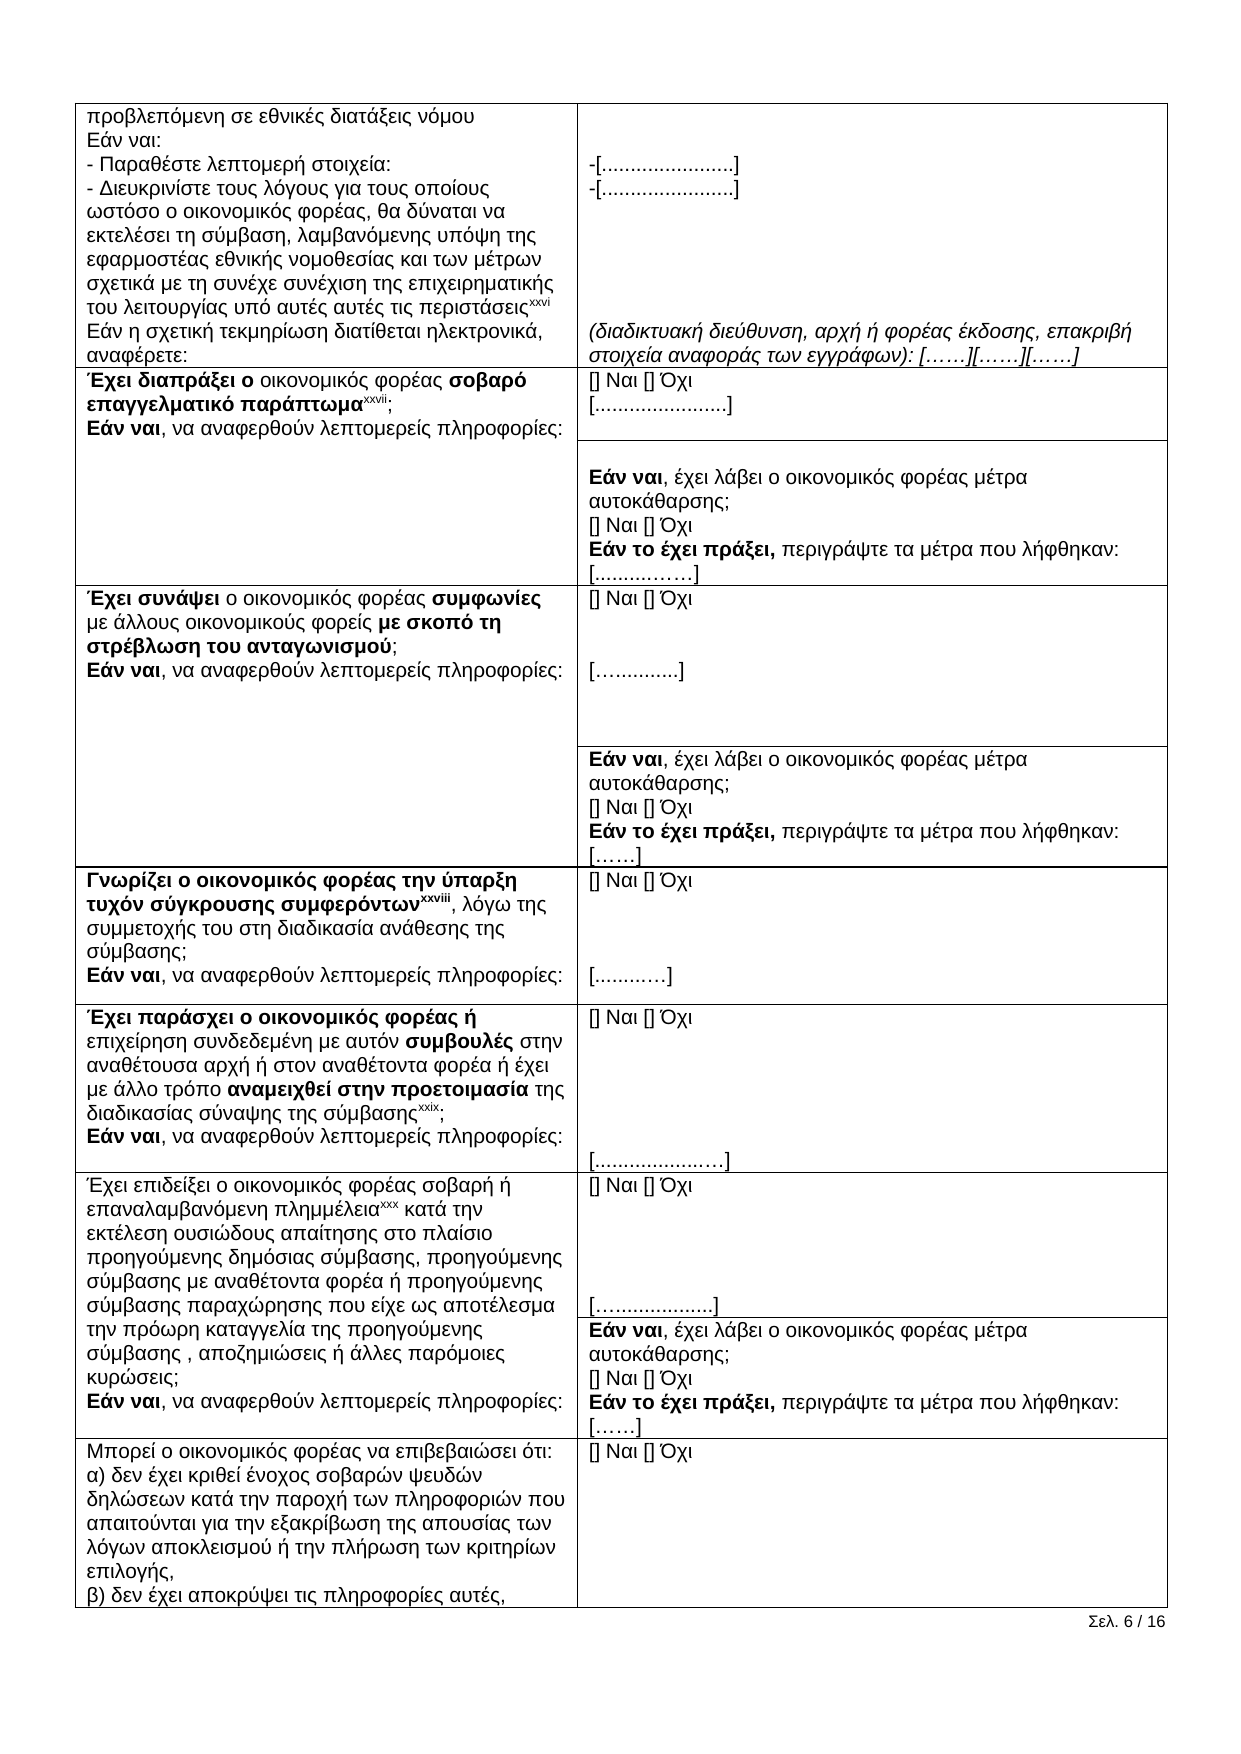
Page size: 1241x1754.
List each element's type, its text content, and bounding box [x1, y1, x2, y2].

table_cell [] Ναι [] Όχι [….................] [578, 1173, 1167, 1317]
table_cell Εάν ναι, έχει λάβει ο οικονομικός φορέας μέτρα αυτοκάθαρσης; [] Ναι [] Όχι Εάν το έχει πράξει, περιγράψτε τα μέτρα που λήφθηκαν: [……] [578, 747, 1167, 866]
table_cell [76, 1439, 577, 1607]
table_cell Εάν ναι, έχει λάβει ο οικονομικός φορέας μέτρα αυτοκάθαρσης; [] Ναι [] Όχι Εάν το έχει πράξει, περιγράψτε τα μέτρα που λήφθηκαν: [..........……] [578, 441, 1167, 585]
table_cell [] Ναι [] Όχι [578, 1439, 1167, 1607]
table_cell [578, 104, 1167, 367]
table_cell [] Ναι [] Όχι [.......................] [578, 368, 1167, 440]
table_cell Έχει συνάψει ο οικονομικός φορέας συμφωνίες με άλλους οικονομικούς φορείς με σκοπό τη στρέβλωση του ανταγωνισμού; Εάν ναι, να αναφερθούν λεπτομερείς πληροφορίες: [76, 586, 577, 866]
table_cell Γνωρίζει ο οικονομικός φορέας την ύπαρξη τυχόν σύγκρουσης συμφερόντων, λόγω της συμμετοχής του στη διαδικασία ανάθεσης της σύμβασης; Εάν ναι, να αναφερθούν λεπτομερείς πληροφορίες: [76, 868, 577, 1003]
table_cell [76, 104, 577, 367]
table_cell [] Ναι [] Όχι [.........…] [578, 868, 1167, 1003]
table_cell Έχει παράσχει ο οικονομικός φορέας ή επιχείρηση συνδεδεμένη με αυτόν συμβουλές στην αναθέτουσα αρχή ή στον αναθέτοντα φορέα ή έχει με άλλο τρόπο αναμειχθεί στην προετοιμασία της διαδικασίας σύναψης της σύμβασης; Εάν ναι, να αναφερθούν λεπτομερείς πληροφορίες: [76, 1005, 577, 1172]
table_cell Έχει επιδείξει ο οικονομικός φορέας σοβαρή ή επαναλαμβανόμενη πλημμέλεια κατά την εκτέλεση ουσιώδους απαίτησης στο πλαίσιο προηγούμενης δημόσιας σύμβασης, προηγούμενης σύμβασης με αναθέτοντα φορέα ή προηγούμενης σύμβασης παραχώρησης που είχε ως αποτέλεσμα την πρόωρη καταγγελία της προηγούμενης σύμβασης , αποζημιώσεις ή άλλες παρόμοιες κυρώσεις; Εάν ναι, να αναφερθούν λεπτομερείς πληροφορίες: [76, 1173, 577, 1438]
table_cell Έχει διαπράξει ο οικονομικός φορέας σοβαρό επαγγελματικό παράπτωμα; Εάν ναι, να αναφερθούν λεπτομερείς πληροφορίες: [76, 368, 577, 585]
table_cell [] Ναι [] Όχι […...........] [578, 586, 1167, 746]
table_cell Εάν ναι, έχει λάβει ο οικονομικός φορέας μέτρα αυτοκάθαρσης; [] Ναι [] Όχι Εάν το έχει πράξει, περιγράψτε τα μέτρα που λήφθηκαν: [……] [578, 1318, 1167, 1438]
table_cell [] Ναι [] Όχι [...................…] [578, 1005, 1167, 1172]
